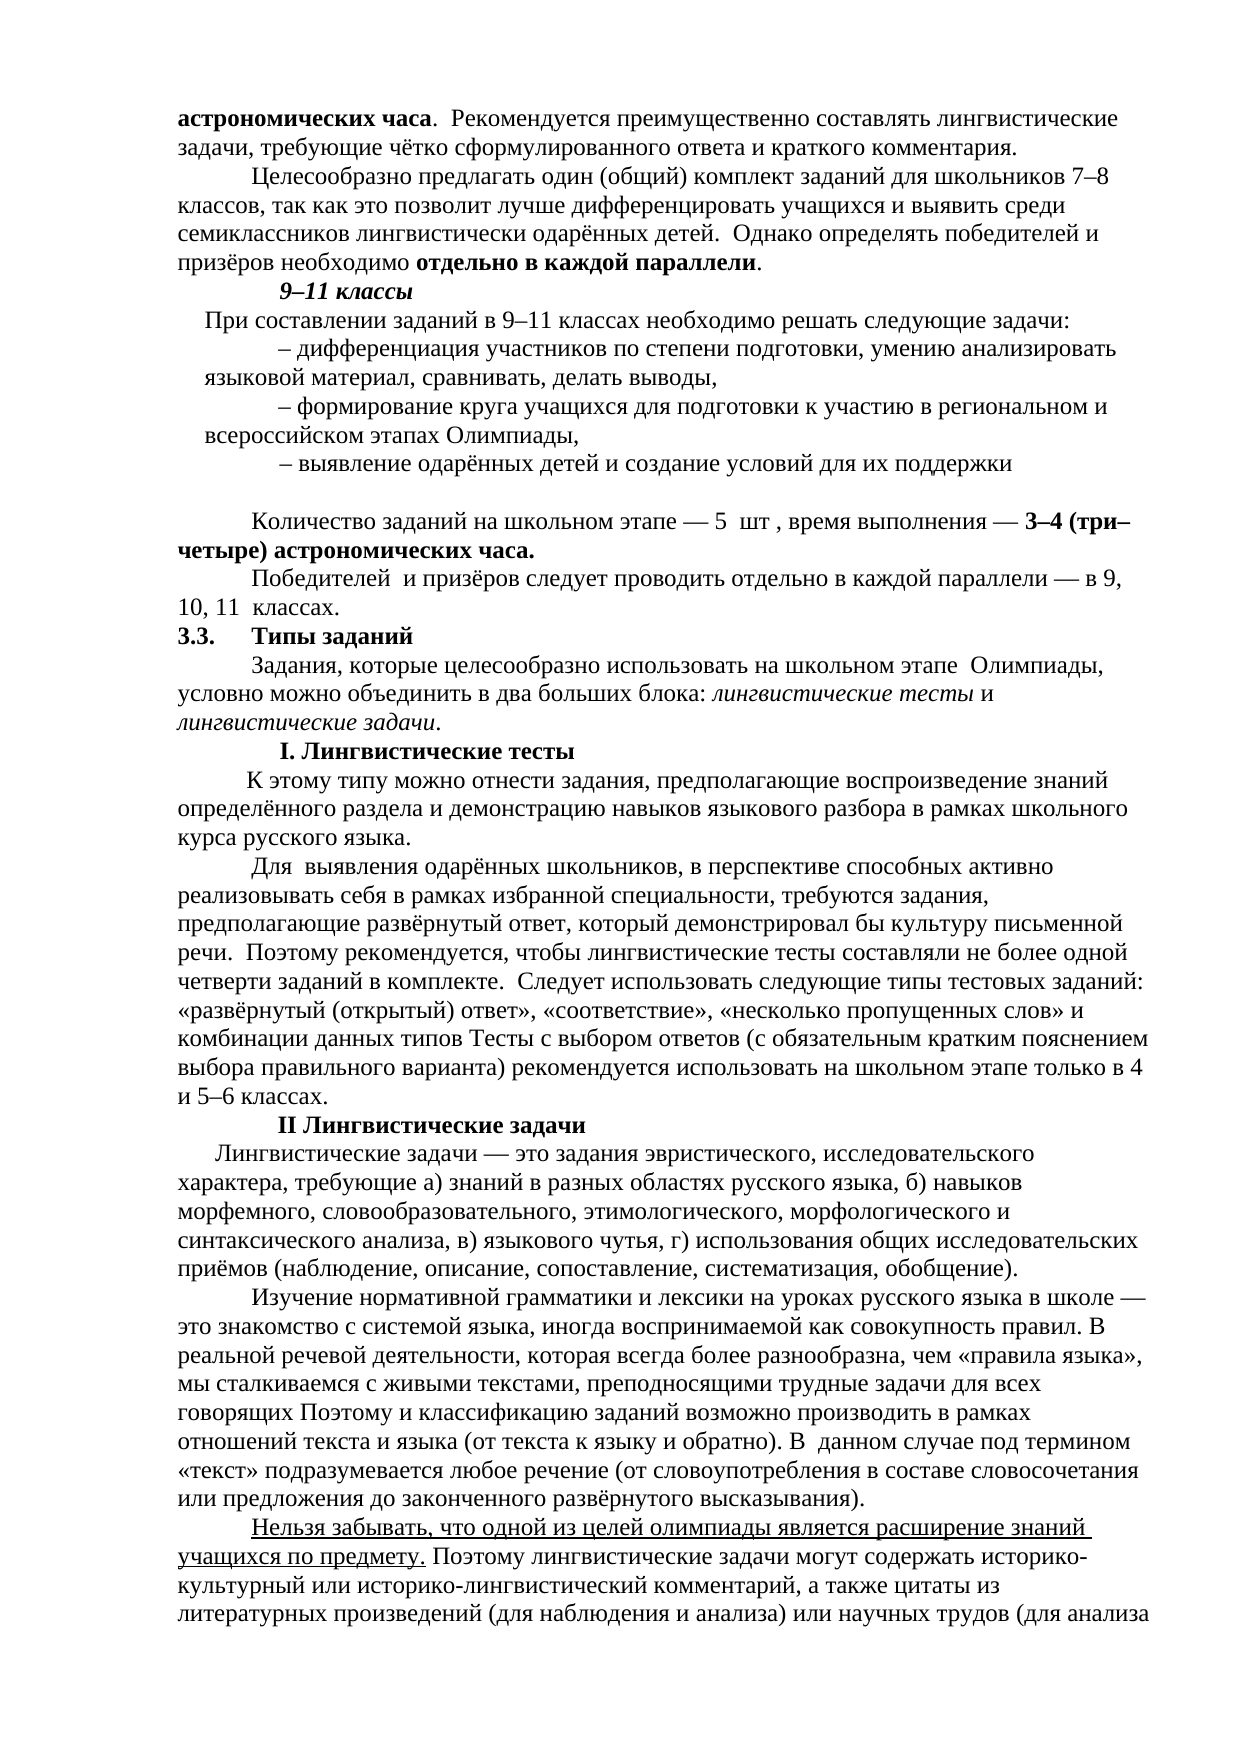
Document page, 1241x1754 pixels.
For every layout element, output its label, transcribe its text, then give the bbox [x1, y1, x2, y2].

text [177, 1512, 1152, 1627]
text – выявление одарённых детей и создание условий для их поддержки [279, 448, 1152, 477]
text Изучение нормативной грамматики и лексики на уроках русского языка в школе — это знакомство с системой языка, иногда воспринимаемой как совокупность правил. В реальной речевой деятельности, которая всегда более разнообразна, чем «правила языка», мы сталкиваемся с живыми текстами, преподносящими трудные задачи для всех говорящих Поэтому и классификацию заданий возможно производить в рамках отношений текста и языка (от текста к языку и обратно). В данном случае под термином «текст» подразумевается любое речение (от словоупотребления в составе словосочетания или предложения до законченного развёрнутого высказывания). [177, 1282, 1152, 1512]
text Для выявления одарённых школьников, в перспективе способных активно реализовывать себя в рамках избранной специальности, требуются задания, предполагающие развёрнутый ответ, который демонстрировал бы культуру письменной речи. Поэтому рекомендуется, чтобы лингвистические тесты составляли не более одной четверти заданий в комплекте. Следует использовать следующие типы тестовых заданий: «развёрнутый (открытый) ответ», «соответствие», «несколько пропущенных слов» и комбинации данных типов Тесты с выбором ответов (с обязательным кратким пояснением выбора правильного варианта) рекомендуется использовать на школьном этапе только в 4 и 5–6 классах. [177, 851, 1152, 1110]
text При составлении заданий в 9–11 классах необходимо решать следующие задачи: [177, 305, 1152, 333]
text К этому типу можно отнести задания, предполагающие воспроизведение знаний определённого раздела и демонстрацию навыков языкового разбора в рамках школьного курса русского языка. [177, 765, 1152, 851]
text – дифференциация участников по степени подготовки, умению анализировать языковой материал, сравнивать, делать выводы, [204, 333, 1152, 391]
text II Лингвистические задачи [215, 1110, 1152, 1138]
text – формирование круга учащихся для подготовки к участию в региональном и всероссийском этапах Олимпиады, [204, 391, 1152, 448]
text 9–11 классы [279, 276, 1152, 305]
list Типы заданий [177, 621, 1152, 650]
text Лингвистические задачи — это задания эвристического, исследовательского характера, требующие а) знаний в разных областях русского языка, б) навыков морфемного, словообразовательного, этимологического, морфологического и синтаксического анализа, в) языкового чутья, г) использования общих исследовательских приёмов (наблюдение, описание, сопоставление, систематизация, обобщение). [177, 1138, 1152, 1282]
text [177, 103, 1152, 161]
text Задания, которые целесообразно использовать на школьном этапе Олимпиады, условно можно объединить в два больших блока: лингвистические тесты и лингвистические задачи. [177, 650, 1152, 736]
text I. Лингвистические тесты [279, 736, 1152, 765]
text Целесообразно предлагать один (общий) комплект заданий для школьников 7–8 классов, так как это позволит лучше дифференцировать учащихся и выявить среди семиклассников лингвистически одарённых детей. Однако определять победителей и призёров необходимо отдельно в каждой параллели. [177, 161, 1152, 276]
text Количество заданий на школьном этапе — 5 шт , время выполнения — 3–4 (три–четыре) астрономических часа. [177, 506, 1152, 563]
text Победителей и призёров следует проводить отдельно в каждой параллели — в 9, 10, 11 классах. [177, 563, 1152, 621]
